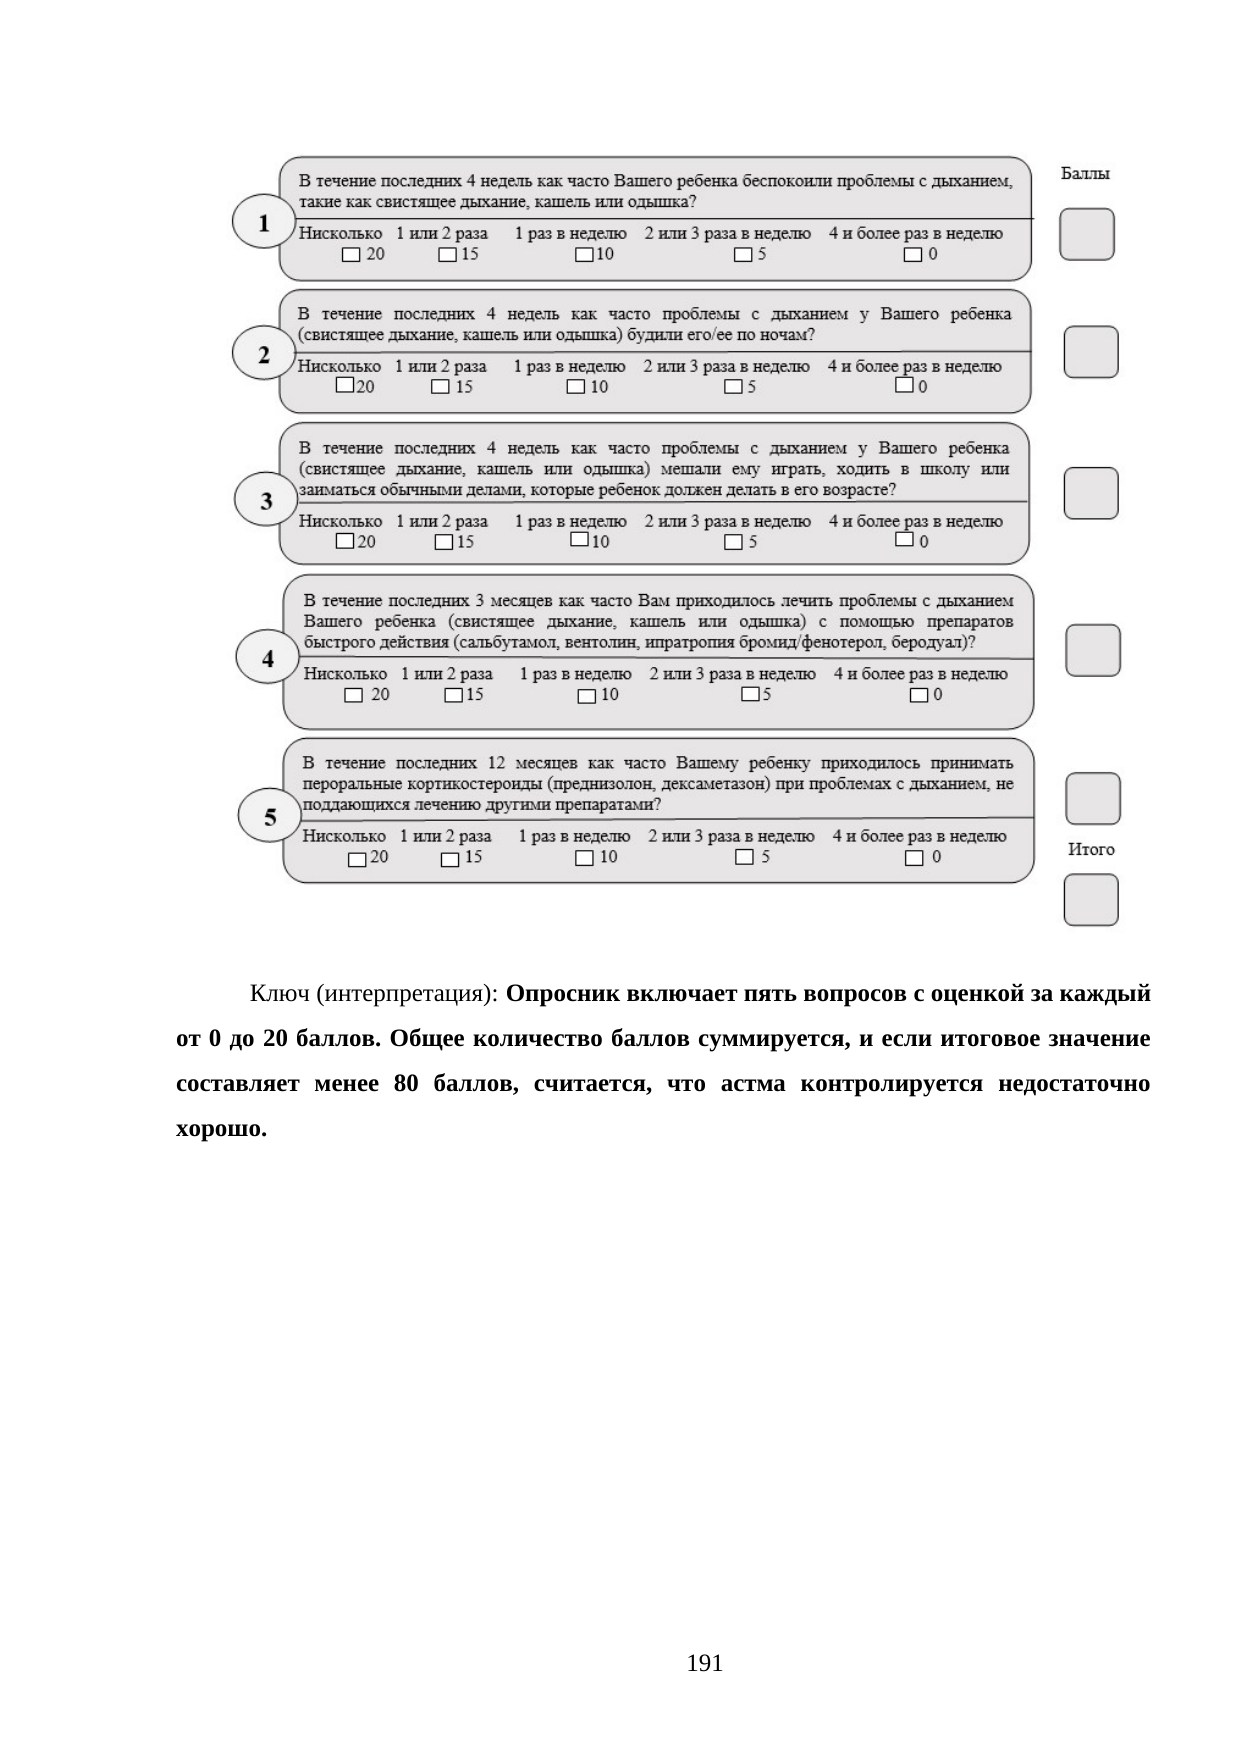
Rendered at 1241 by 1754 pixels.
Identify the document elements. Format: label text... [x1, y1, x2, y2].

picture [226, 124, 1136, 943]
text Ключ (интерпретация): Опросник включает пять вопросов с оценкой за каждый от 0 до 20 баллов. Общее количество баллов суммируется, и если итоговое значение составляет менее 80 баллов, считается, что астма контролируется недостаточно хорошо. [176, 978, 1152, 1142]
